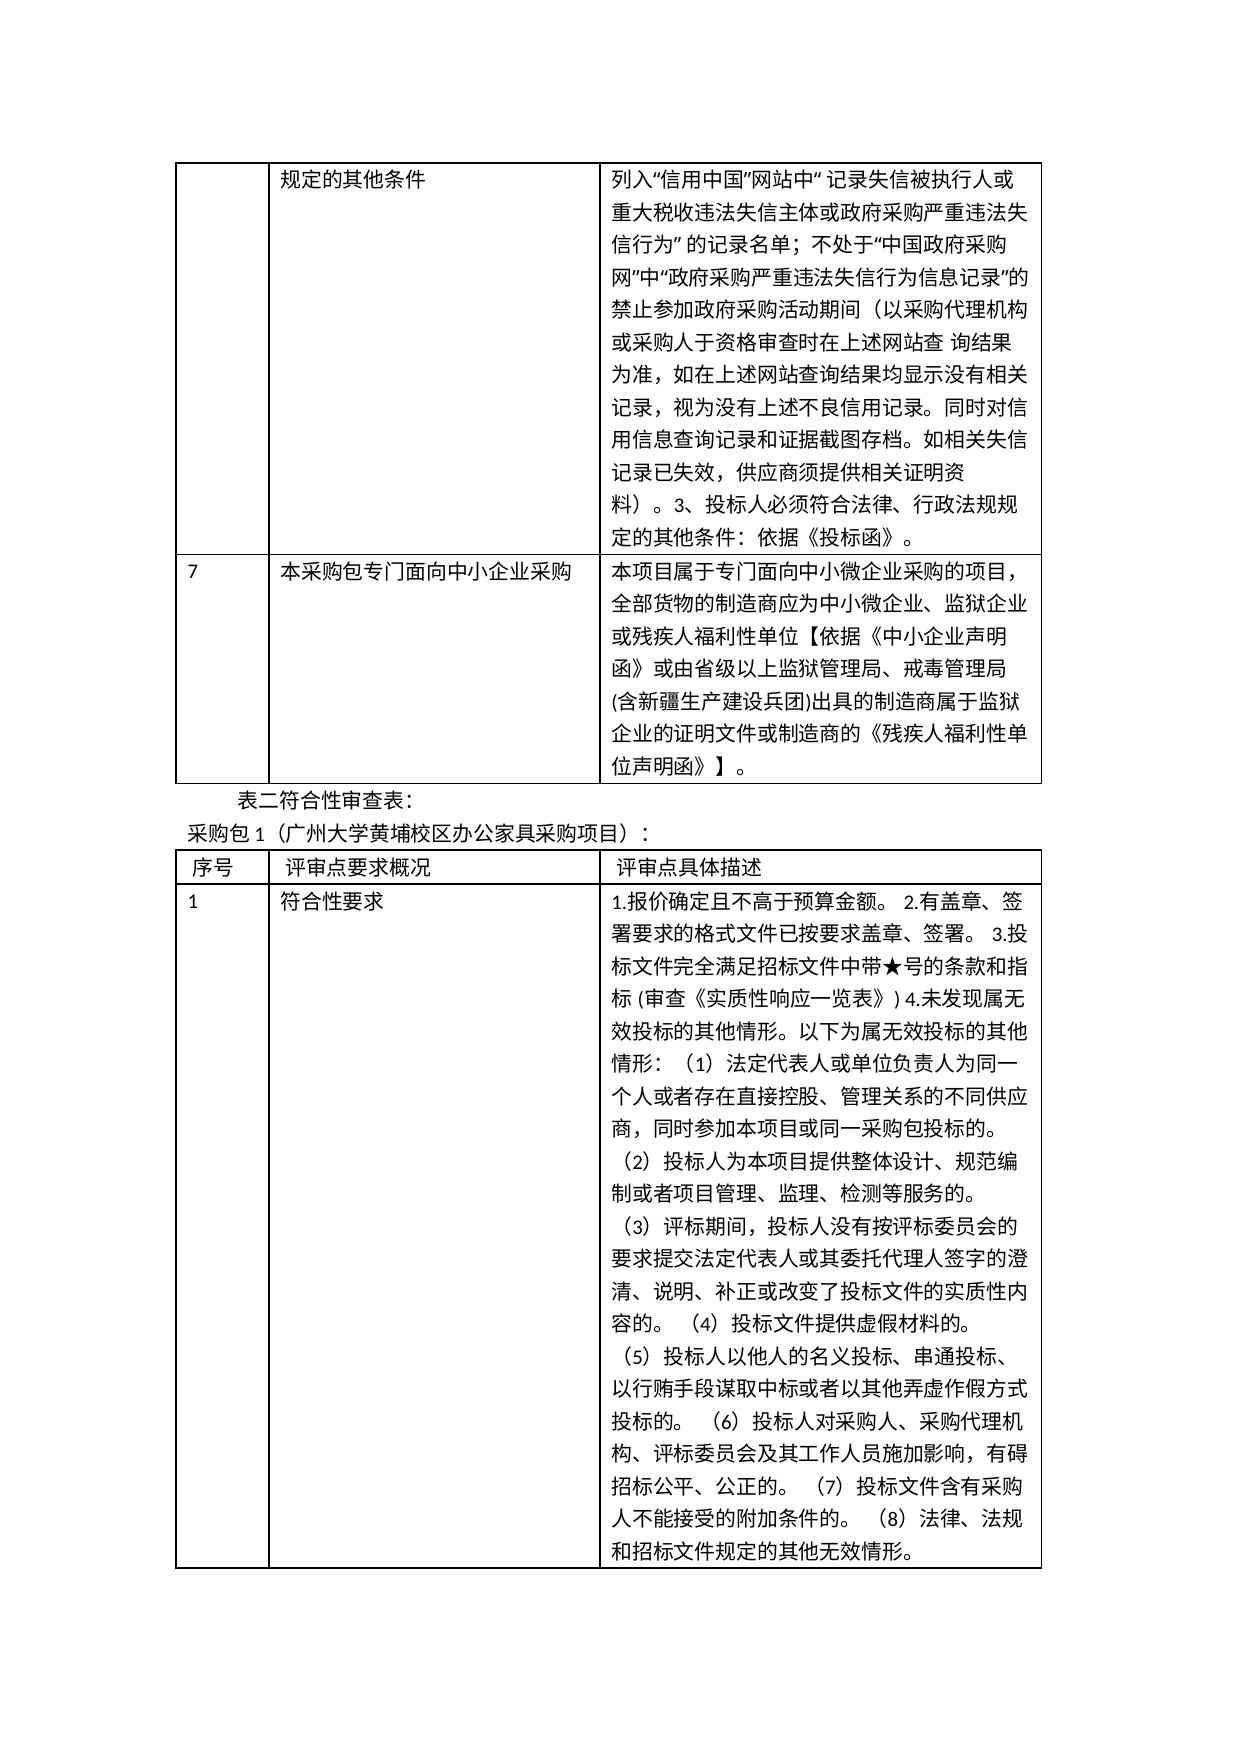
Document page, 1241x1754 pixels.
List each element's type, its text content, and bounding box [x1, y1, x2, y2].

text 采购包1（广州大学黄埔校区办公家具采购项目）： [187, 817, 1053, 849]
table_header 评审点具体描述 [601, 851, 1041, 883]
text 表二符合性审查表： [187, 784, 1053, 817]
table_cell 本项目属于专门面向中小微企业采购的项目，全部货物的制造商应为中小微企业、监狱企业或残疾人福利性单位【依据《中小企业声明函》或由省级以上监狱管理局、戒毒管理局(含新疆生产建设兵团)出具的制造商属于监狱企业的证明文件或制造商的《残疾人福利性单位声明函》】。 [601, 555, 1041, 783]
table_cell 符合性要求 [270, 885, 599, 1567]
table_header 序号 [177, 851, 268, 883]
table_header 评审点要求概况 [270, 851, 599, 883]
table_cell 本采购包专门面向中小企业采购 [270, 555, 599, 783]
table_cell 7 [177, 555, 268, 783]
table_cell 1.报价确定且不高于预算金额。 2.有盖章、签署要求的格式文件已按要求盖章、签署。 3.投标文件完全满足招标文件中带★号的条款和指标 (审查《实质性响应一览表》) 4.未发现属无效投标的其他情形。以下为属无效投标的其他情形：（1）法定代表人或单位负责人为同一个人或者存在直接控股、管理关系的不同供应商，同时参加本项目或同一采购包投标的。 （2）投标人为本项目提供整体设计、规范编制或者项目管理、监理、检测等服务的。（3）评标期间，投标人没有按评标委员会的要求提交法定代表人或其委托代理人签字的澄清、说明、补正或改变了投标文件的实质性内容的。 （4）投标文件提供虚假材料的。 （5）投标人以他人的名义投标、串通投标、以行贿手段谋取中标或者以其他弄虚作假方式投标的。 （6）投标人对采购人、采购代理机构、评标委员会及其工作人员施加影响，有碍招标公平、公正的。 （7）投标文件含有采购人不能接受的附加条件的。 （8）法律、法规和招标文件规定的其他无效情形。 [601, 885, 1041, 1567]
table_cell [270, 164, 599, 553]
table_cell 6 [177, 164, 268, 553]
table_cell 1 [177, 885, 268, 1567]
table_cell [601, 164, 1041, 553]
